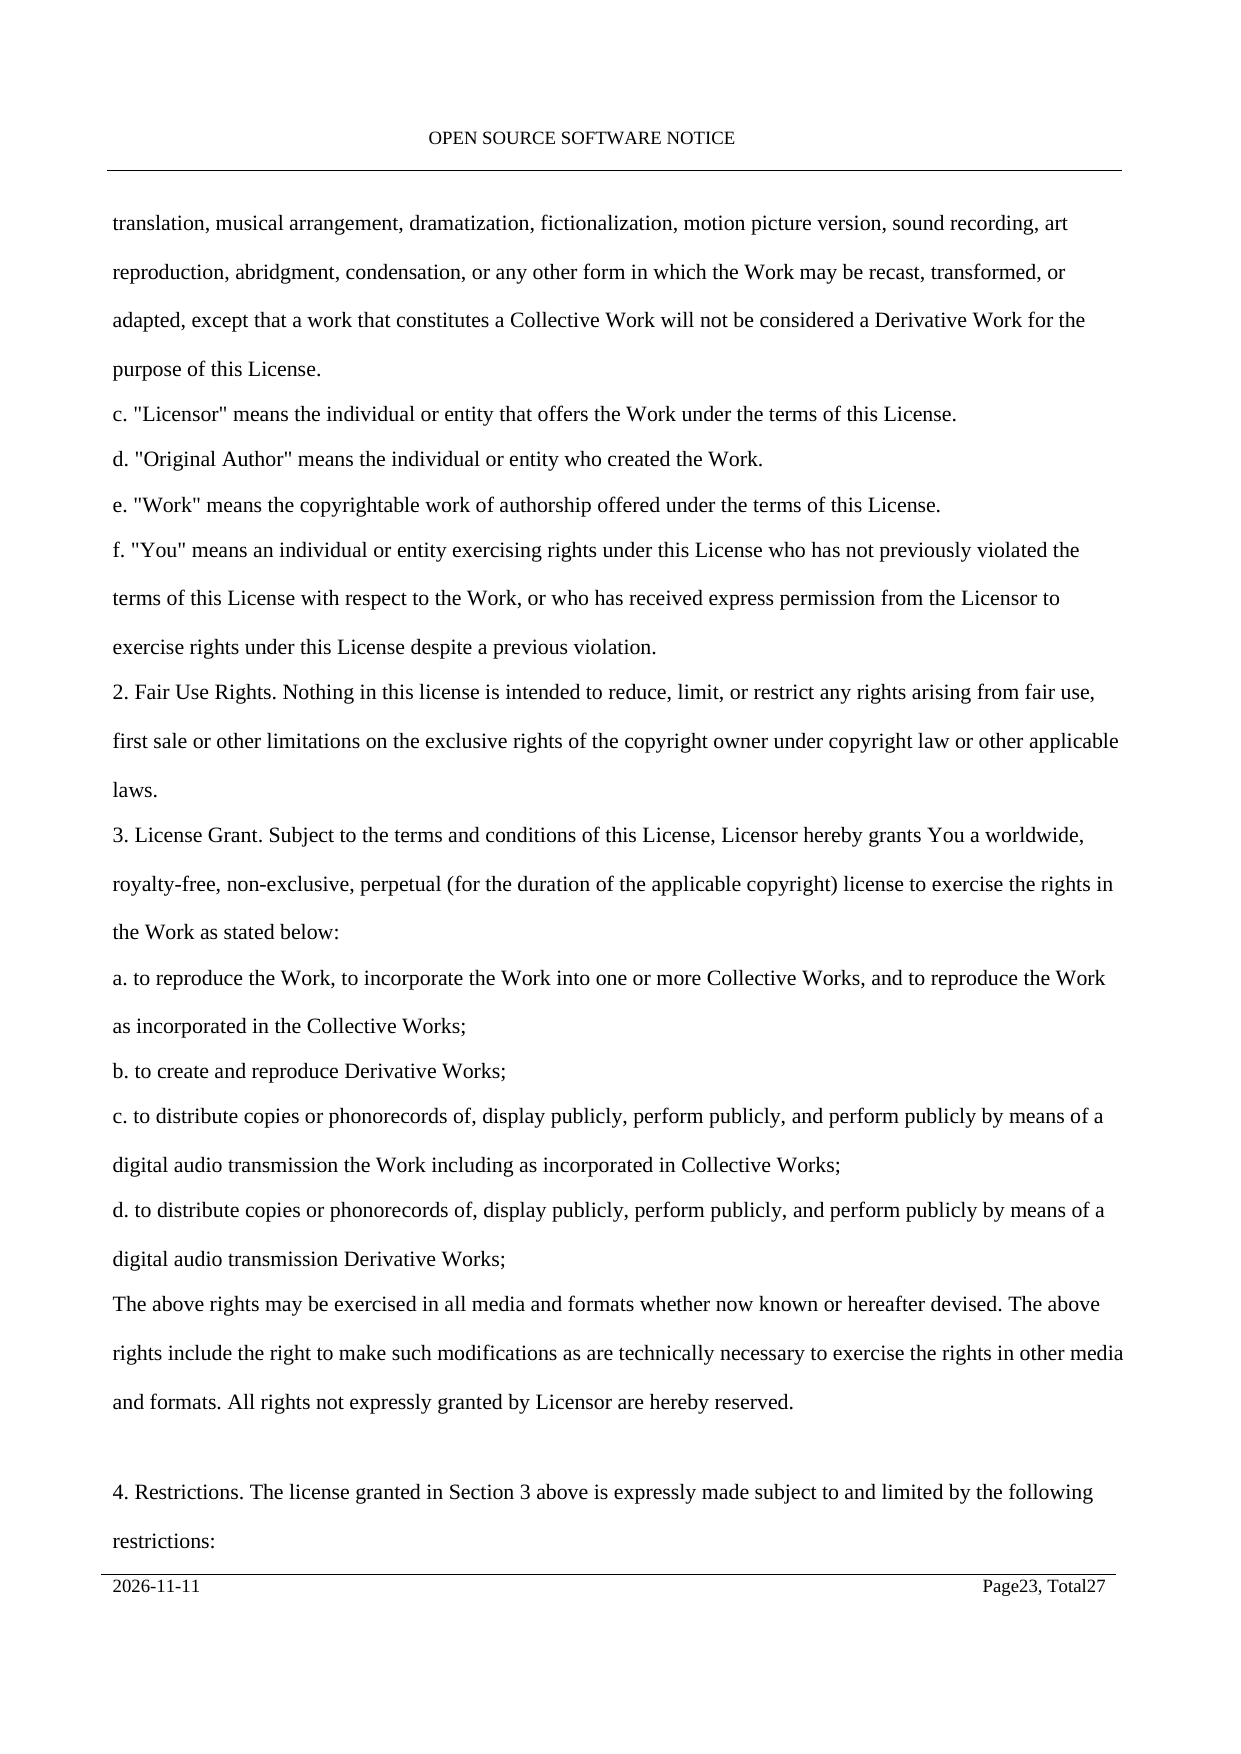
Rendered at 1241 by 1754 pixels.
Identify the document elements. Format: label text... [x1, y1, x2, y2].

text 4. Restrictions. The license granted in Section 3 above is expressly made subject to and limited by the following restrictions: [112, 1475, 1128, 1556]
text 3. License Grant. Subject to the terms and conditions of this License, Licensor hereby grants You a worldwide, royalty-free, non-exclusive, perpetual (for the duration of the applicable copyright) license to exercise the rights in the Work as stated below: [112, 818, 1128, 948]
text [112, 206, 1128, 385]
text 2. Fair Use Rights. Nothing in this license is intended to reduce, limit, or restrict any rights arising from fair use, first sale or other limitations on the exclusive rights of the copyright owner under copyright law or other applicable laws. [112, 676, 1128, 806]
text c. "Licensor" means the individual or entity that offers the Work under the terms of this License. [112, 398, 1128, 430]
text d. to distribute copies or phonorecords of, display publicly, perform publicly, and perform publicly by means of a digital audio transmission Derivative Works; [112, 1194, 1128, 1275]
text c. to distribute copies or phonorecords of, display publicly, perform publicly, and perform publicly by means of a digital audio transmission the Work including as incorporated in Collective Works; [112, 1100, 1128, 1181]
text a. to reproduce the Work, to incorporate the Work into one or more Collective Works, and to reproduce the Work as incorporated in the Collective Works; [112, 961, 1128, 1042]
text e. "Work" means the copyrightable work of authorship offered under the terms of this License. [112, 488, 1128, 520]
text f. "You" means an individual or entity exercising rights under this License who has not previously violated the terms of this License with respect to the Work, or who has received express permission from the Licensor to exercise rights under this License despite a previous violation. [112, 533, 1128, 663]
text d. "Original Author" means the individual or entity who created the Work. [112, 443, 1128, 475]
text b. to create and reproduce Derivative Works; [112, 1055, 1128, 1087]
text The above rights may be exercised in all media and formats whether now known or hereafter devised. The above rights include the right to make such modifications as are technically necessary to exercise the rights in other media and formats. All rights not expressly granted by Licensor are hereby reserved. [112, 1287, 1128, 1417]
